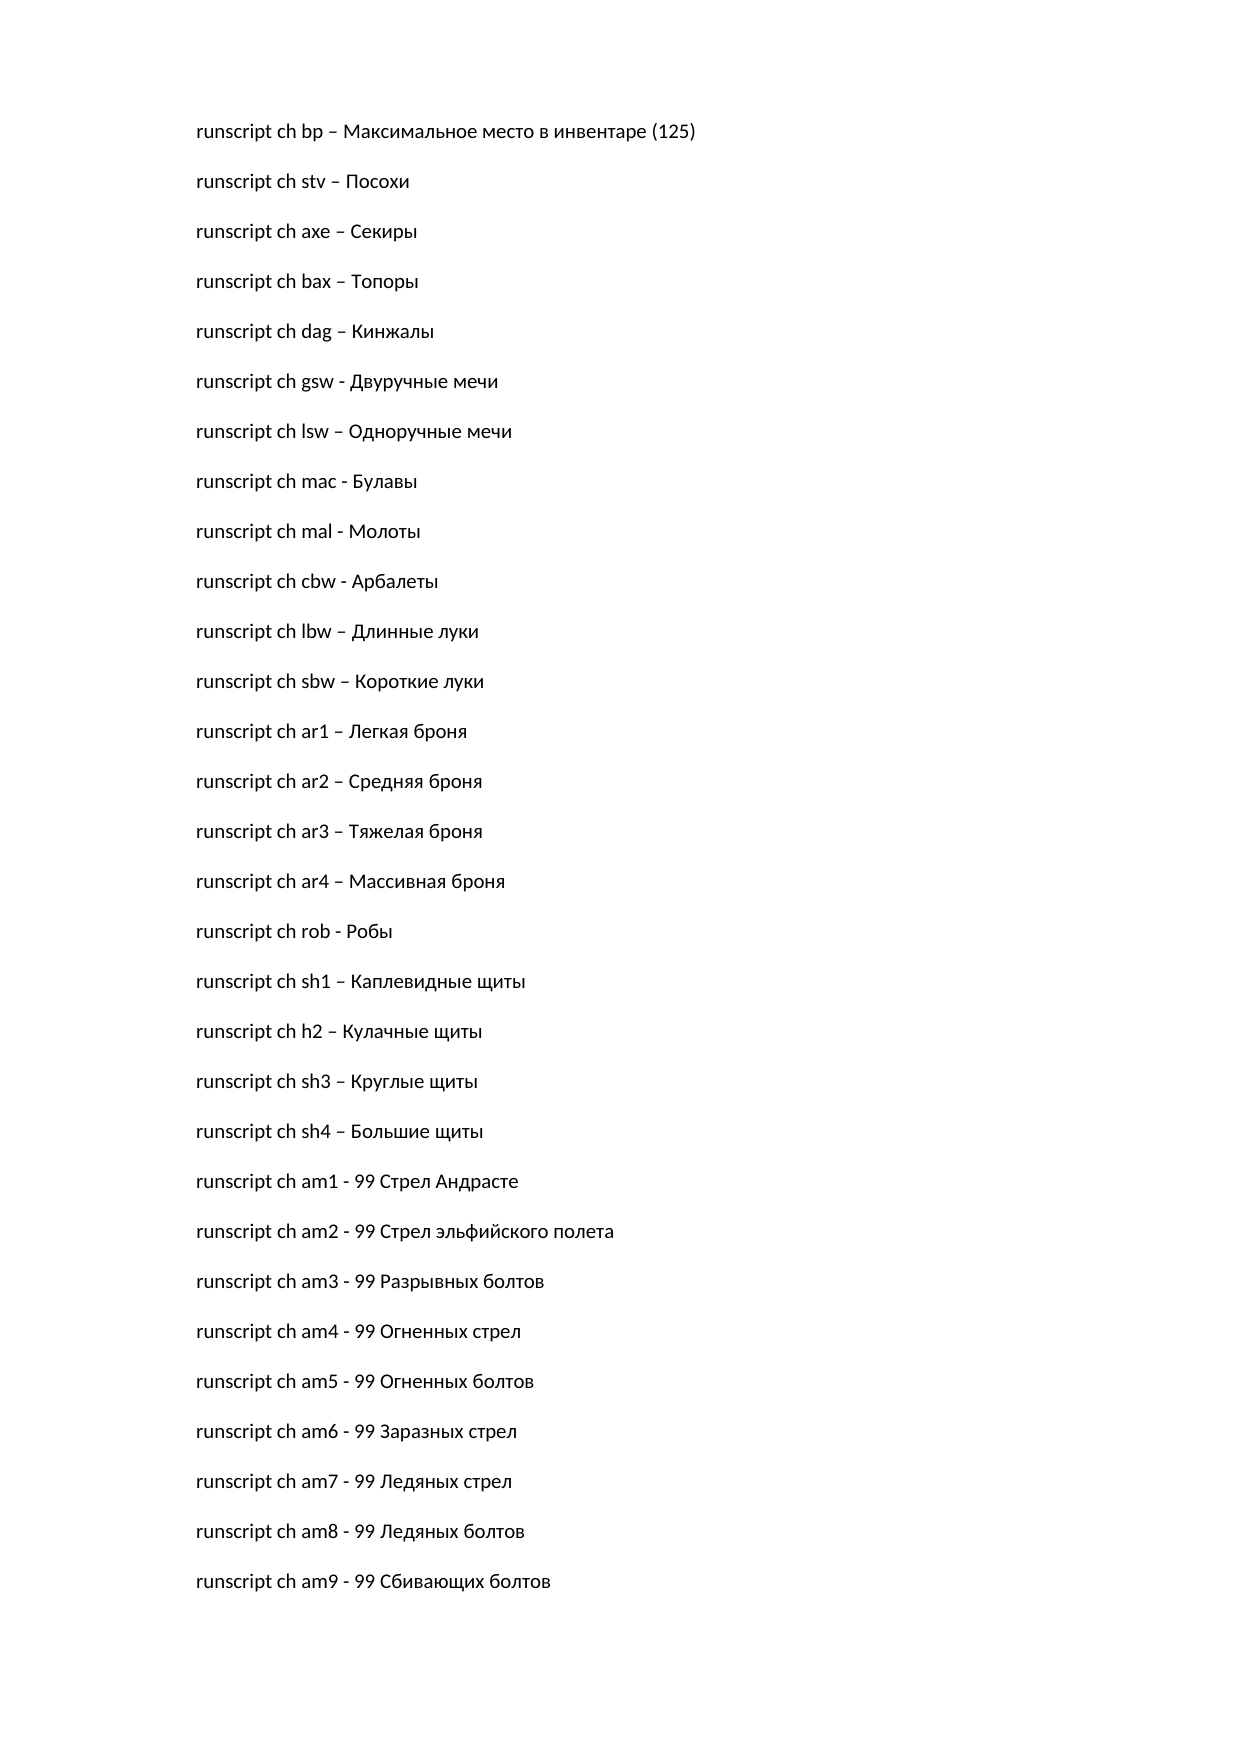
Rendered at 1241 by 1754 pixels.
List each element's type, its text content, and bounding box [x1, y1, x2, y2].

text runscript ch sh3 – Круглые щиты [177, 1068, 1152, 1093]
text runscript ch sh1 – Каплевидные щиты [177, 968, 1152, 993]
text runscript ch am9 - 99 Сбивающих болтов [177, 1568, 1152, 1593]
text runscript ch am5 - 99 Огненных болтов [177, 1368, 1152, 1393]
text runscript ch lbw – Длинные луки [177, 618, 1152, 643]
text runscript ch ar3 – Тяжелая броня [177, 818, 1152, 843]
text runscript ch am6 - 99 Заразных стрел [177, 1418, 1152, 1443]
text runscript ch h2 – Кулачные щиты [177, 1018, 1152, 1043]
text runscript ch am7 - 99 Ледяных стрел [177, 1468, 1152, 1493]
text runscript ch ar2 – Средняя броня [177, 768, 1152, 793]
text runscript ch gsw - Двуручные мечи [177, 368, 1152, 393]
text runscript ch bax – Топоры [177, 268, 1152, 293]
text runscript ch ar1 – Легкая броня [177, 718, 1152, 743]
text runscript ch stv – Посохи [177, 168, 1152, 193]
text runscript ch axe – Секиры [177, 218, 1152, 243]
text runscript ch cbw - Арбалеты [177, 568, 1152, 593]
text runscript ch am8 - 99 Ледяных болтов [177, 1518, 1152, 1543]
text runscript ch dag – Кинжалы [177, 318, 1152, 343]
text runscript ch sh4 – Большие щиты [177, 1118, 1152, 1143]
text runscript ch mac - Булавы [177, 468, 1152, 493]
text runscript ch ar4 – Массивная броня [177, 868, 1152, 893]
text runscript ch lsw – Одноручные мечи [177, 418, 1152, 443]
text runscript ch rob - Робы [177, 918, 1152, 943]
text runscript ch am3 - 99 Разрывных болтов [177, 1268, 1152, 1293]
text runscript ch sbw – Короткие луки [177, 668, 1152, 693]
text runscript ch am1 - 99 Стрел Андрасте [177, 1168, 1152, 1193]
text runscript ch bp – Максимальное место в инвентаре (125) [177, 118, 1152, 143]
text runscript ch am4 - 99 Огненных стрел [177, 1318, 1152, 1343]
text runscript ch am2 - 99 Стрел эльфийского полета [177, 1218, 1152, 1243]
text runscript ch mal - Молоты [177, 518, 1152, 543]
